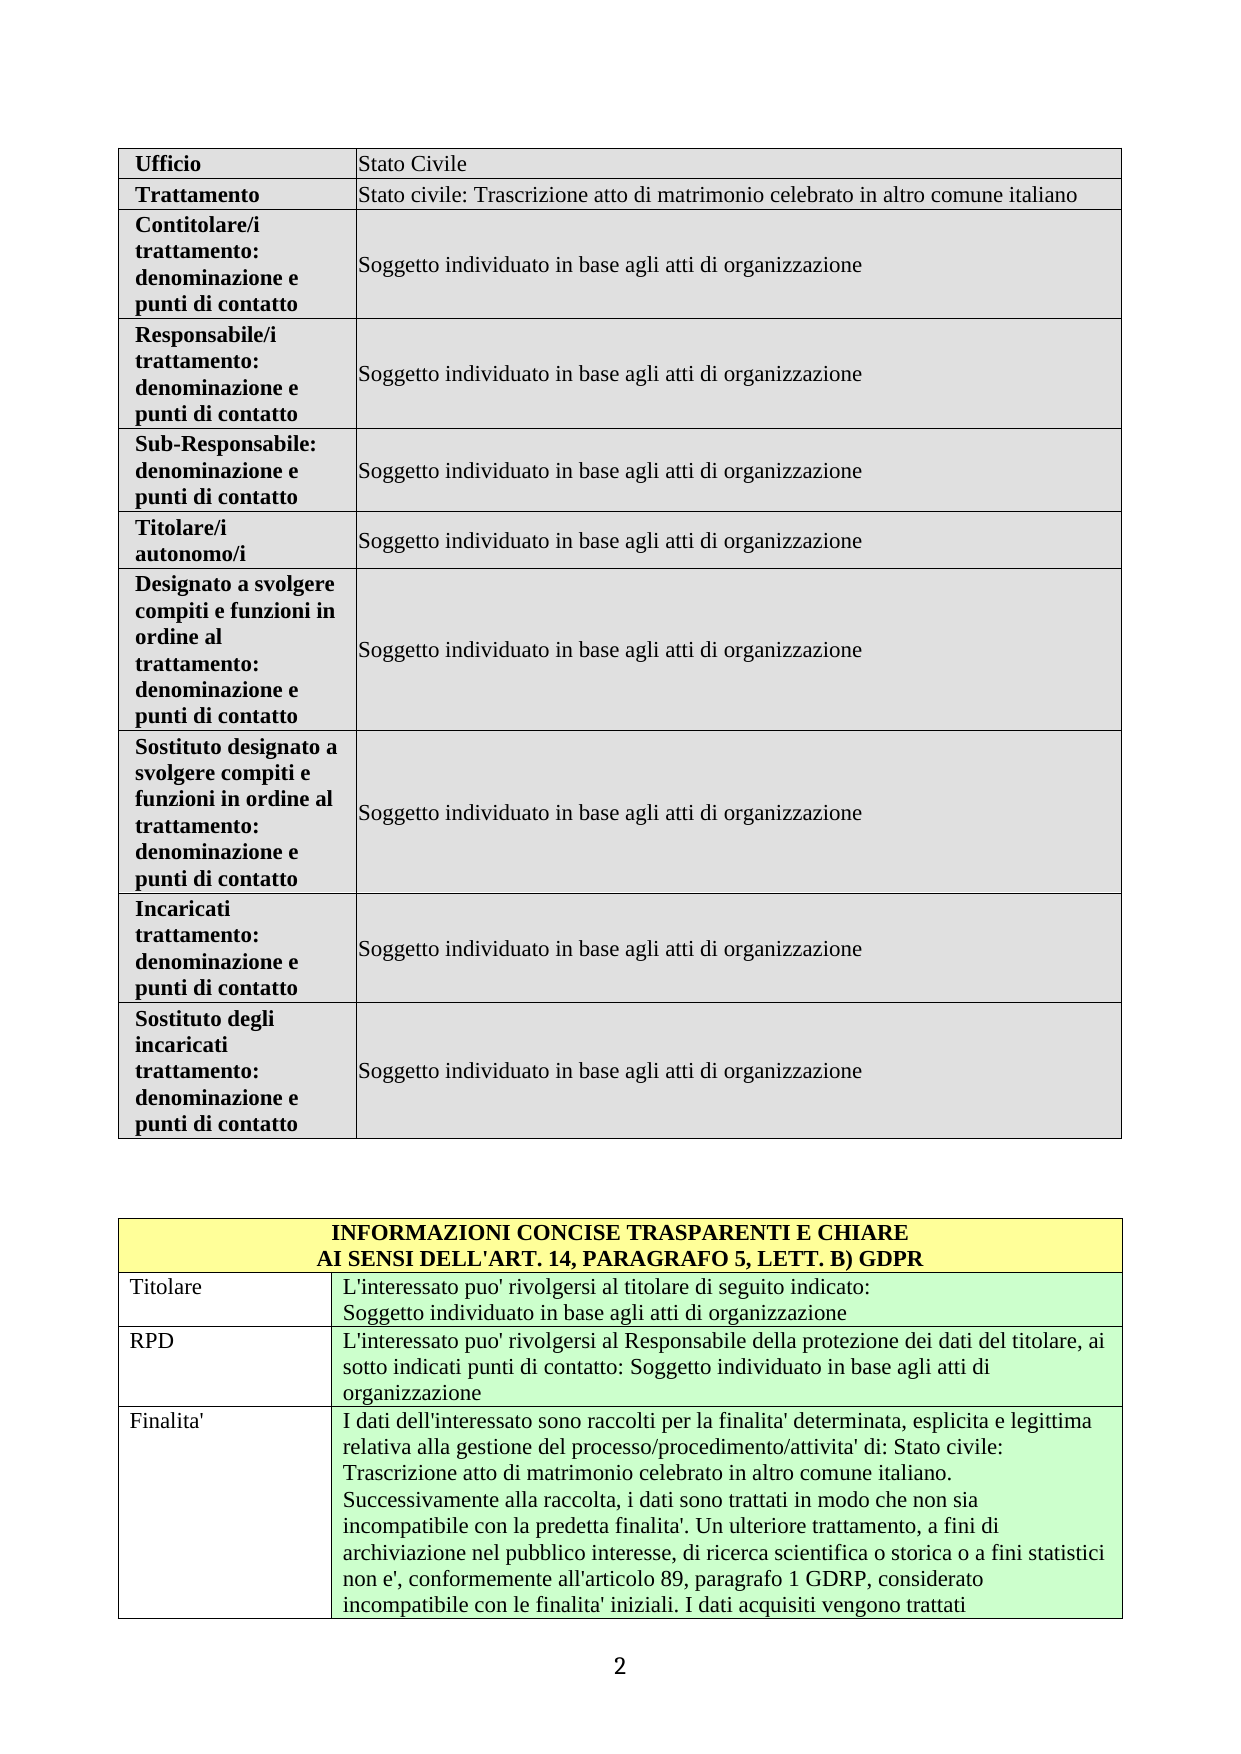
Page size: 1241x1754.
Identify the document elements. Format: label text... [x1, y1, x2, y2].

table_cell Soggetto individuato in base agli atti di organizzazione [357, 1003, 1121, 1138]
table_cell Stato Civile [357, 149, 1121, 178]
table_cell Stato civile: Trascrizione atto di matrimonio celebrato in altro comune italiano [357, 179, 1121, 209]
table_cell Titolare [119, 1273, 331, 1326]
table_cell Sub-Responsabile: denominazione e punti di contatto [119, 429, 356, 511]
table_cell Finalita' [119, 1407, 331, 1618]
table_cell Soggetto individuato in base agli atti di organizzazione [357, 731, 1121, 892]
table_cell Trattamento [119, 179, 356, 209]
table_cell Soggetto individuato in base agli atti di organizzazione [357, 319, 1121, 428]
table_cell Soggetto individuato in base agli atti di organizzazione [357, 429, 1121, 511]
table_cell Soggetto individuato in base agli atti di organizzazione [357, 894, 1121, 1002]
table_cell RPD [119, 1327, 331, 1406]
table_cell Incaricati trattamento: denominazione e punti di contatto [119, 894, 356, 1002]
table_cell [332, 1407, 1122, 1618]
table_cell Contitolare/i trattamento: denominazione e punti di contatto [119, 210, 356, 318]
table_cell L'interessato puo' rivolgersi al Responsabile della protezione dei dati del titolare, ai sotto indicati punti di contatto: Soggetto individuato in base agli atti di organizzazione [332, 1327, 1122, 1406]
table_cell Designato a svolgere compiti e funzioni in ordine al trattamento: denominazione e punti di contatto [119, 569, 356, 730]
table_cell Soggetto individuato in base agli atti di organizzazione [357, 210, 1121, 318]
table_cell Sostituto degli incaricati trattamento: denominazione e punti di contatto [119, 1003, 356, 1138]
table_cell Soggetto individuato in base agli atti di organizzazione [357, 569, 1121, 730]
table_cell Ufficio [119, 149, 356, 178]
table_cell Soggetto individuato in base agli atti di organizzazione [357, 512, 1121, 568]
table_cell L'interessato puo' rivolgersi al titolare di seguito indicato: Soggetto individuato in base agli atti di organizzazione [332, 1273, 1122, 1326]
table_header INFORMAZIONI CONCISE TRASPARENTI E CHIARE AI SENSI DELL'ART. 14, PARAGRAFO 5, LETT. B) GDPR [119, 1219, 1122, 1272]
table_cell Titolare/i autonomo/i [119, 512, 356, 568]
table_cell Responsabile/i trattamento: denominazione e punti di contatto [119, 319, 356, 428]
table_cell Sostituto designato a svolgere compiti e funzioni in ordine al trattamento: denominazione e punti di contatto [119, 731, 356, 892]
